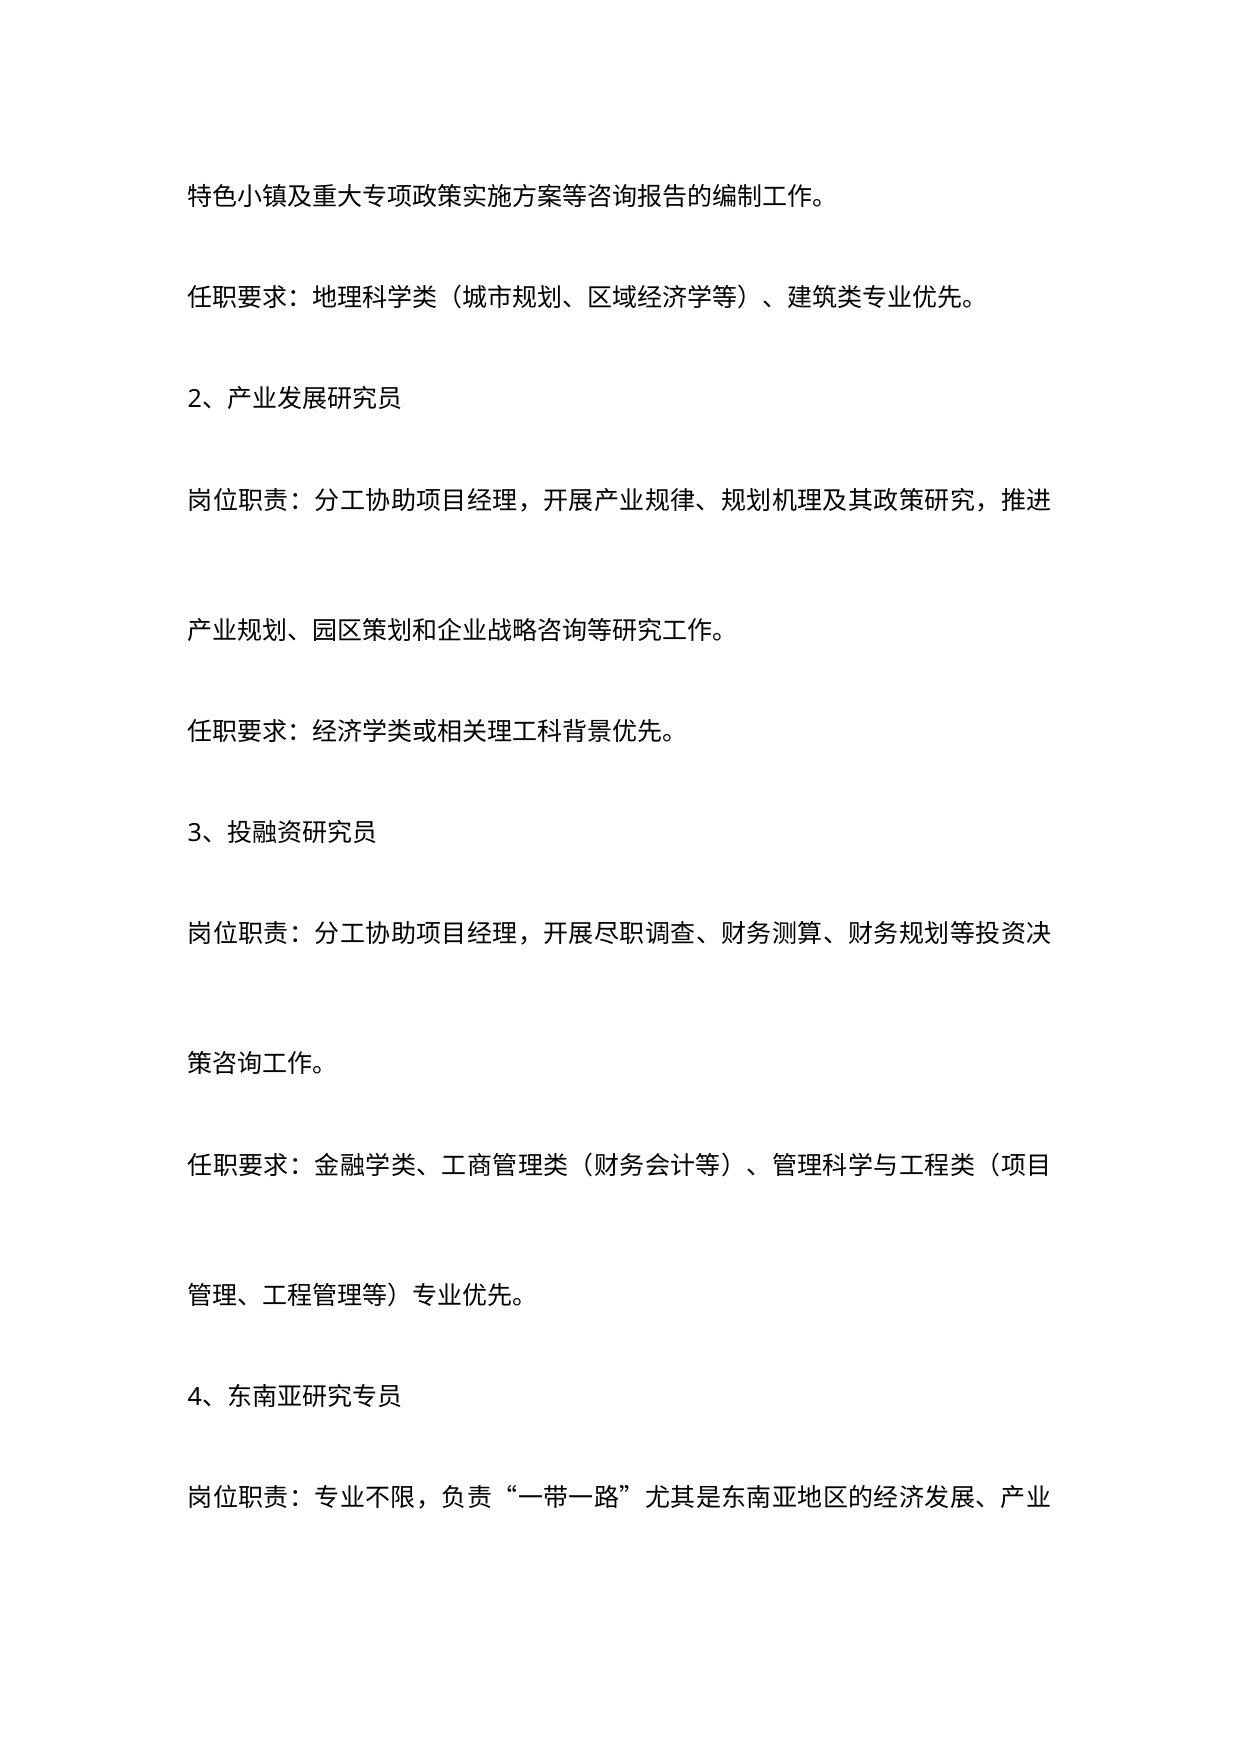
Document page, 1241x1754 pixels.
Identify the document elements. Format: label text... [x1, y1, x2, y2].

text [187, 162, 1053, 227]
text 任职要求：地理科学类（城市规划、区域经济学等）、建筑类专业优先。 [187, 263, 1053, 328]
text 任职要求：金融学类、工商管理类（财务会计等）、管理科学与工程类（项目管理、工程管理等）专业优先。 [187, 1131, 1053, 1326]
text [187, 1463, 1053, 1528]
list 产业发展研究员 [187, 364, 1053, 429]
list 投融资研究员 [187, 798, 1053, 863]
text 任职要求：经济学类或相关理工科背景优先。 [187, 697, 1053, 762]
text 岗位职责：分工协助项目经理，开展产业规律、规划机理及其政策研究，推进产业规划、园区策划和企业战略咨询等研究工作。 [187, 466, 1053, 661]
text 4、东南亚研究专员 [187, 1362, 1053, 1427]
text 岗位职责：分工协助项目经理，开展尽职调查、财务测算、财务规划等投资决策咨询工作。 [187, 899, 1053, 1094]
